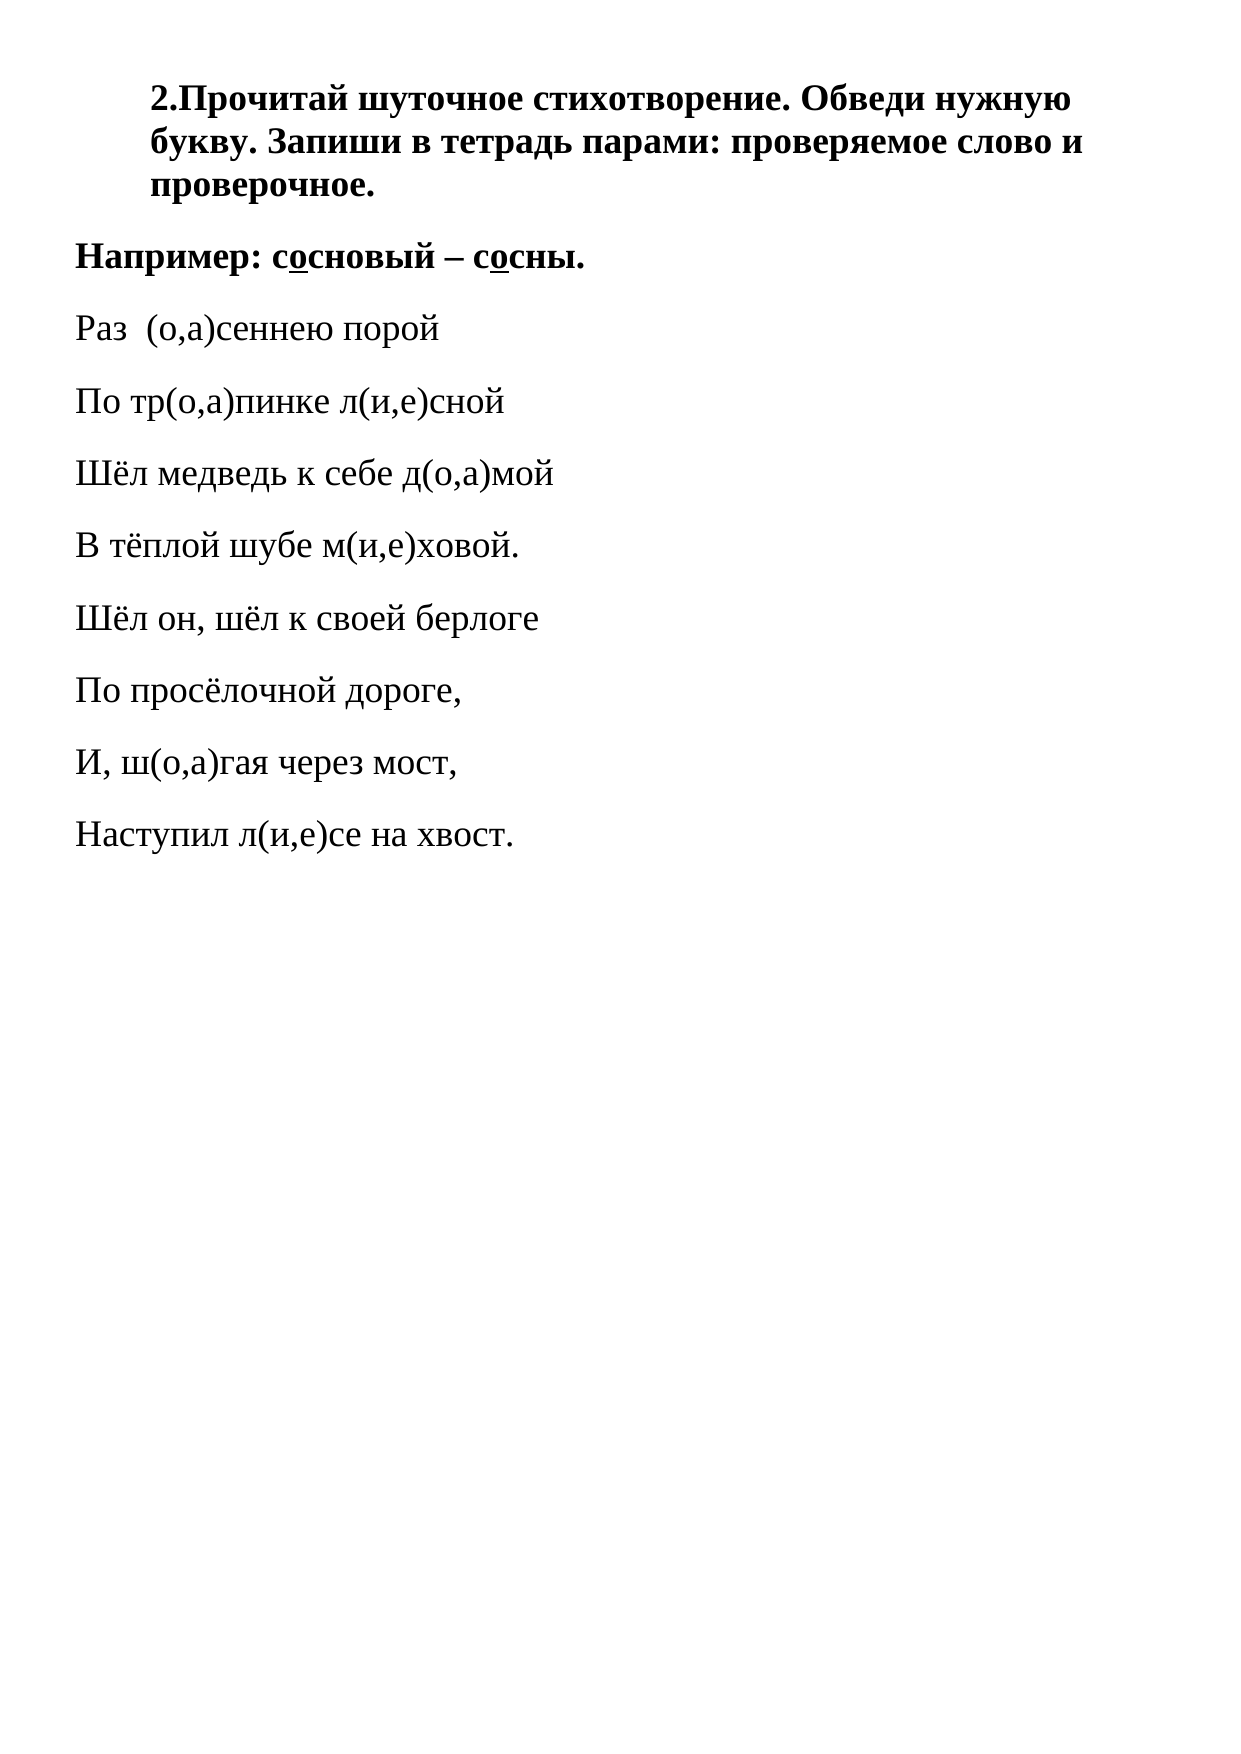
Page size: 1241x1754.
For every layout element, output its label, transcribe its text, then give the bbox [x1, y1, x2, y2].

text По тр(о,а)пинке л(и,е)сной [75, 378, 1165, 421]
text Шёл медведь к себе д(о,а)мой [75, 450, 1165, 493]
text Шёл он, шёл к своей берлоге [75, 595, 1165, 638]
text И, ш(о,а)гая через мост, [75, 739, 1165, 783]
text Например: сосновый – сосны. [75, 233, 1165, 277]
text По просёлочной дороге, [75, 667, 1165, 710]
text Раз (о,а)сеннею порой [75, 306, 1165, 349]
text Наступил л(и,е)се на хвост. [75, 812, 1165, 855]
list 2.Прочитай шуточное стихотворение. Обведи нужную букву. Запиши в тетрадь парами: проверяемое слово и проверочное. [150, 75, 1165, 204]
text В тёплой шубе м(и,е)ховой. [75, 523, 1165, 566]
